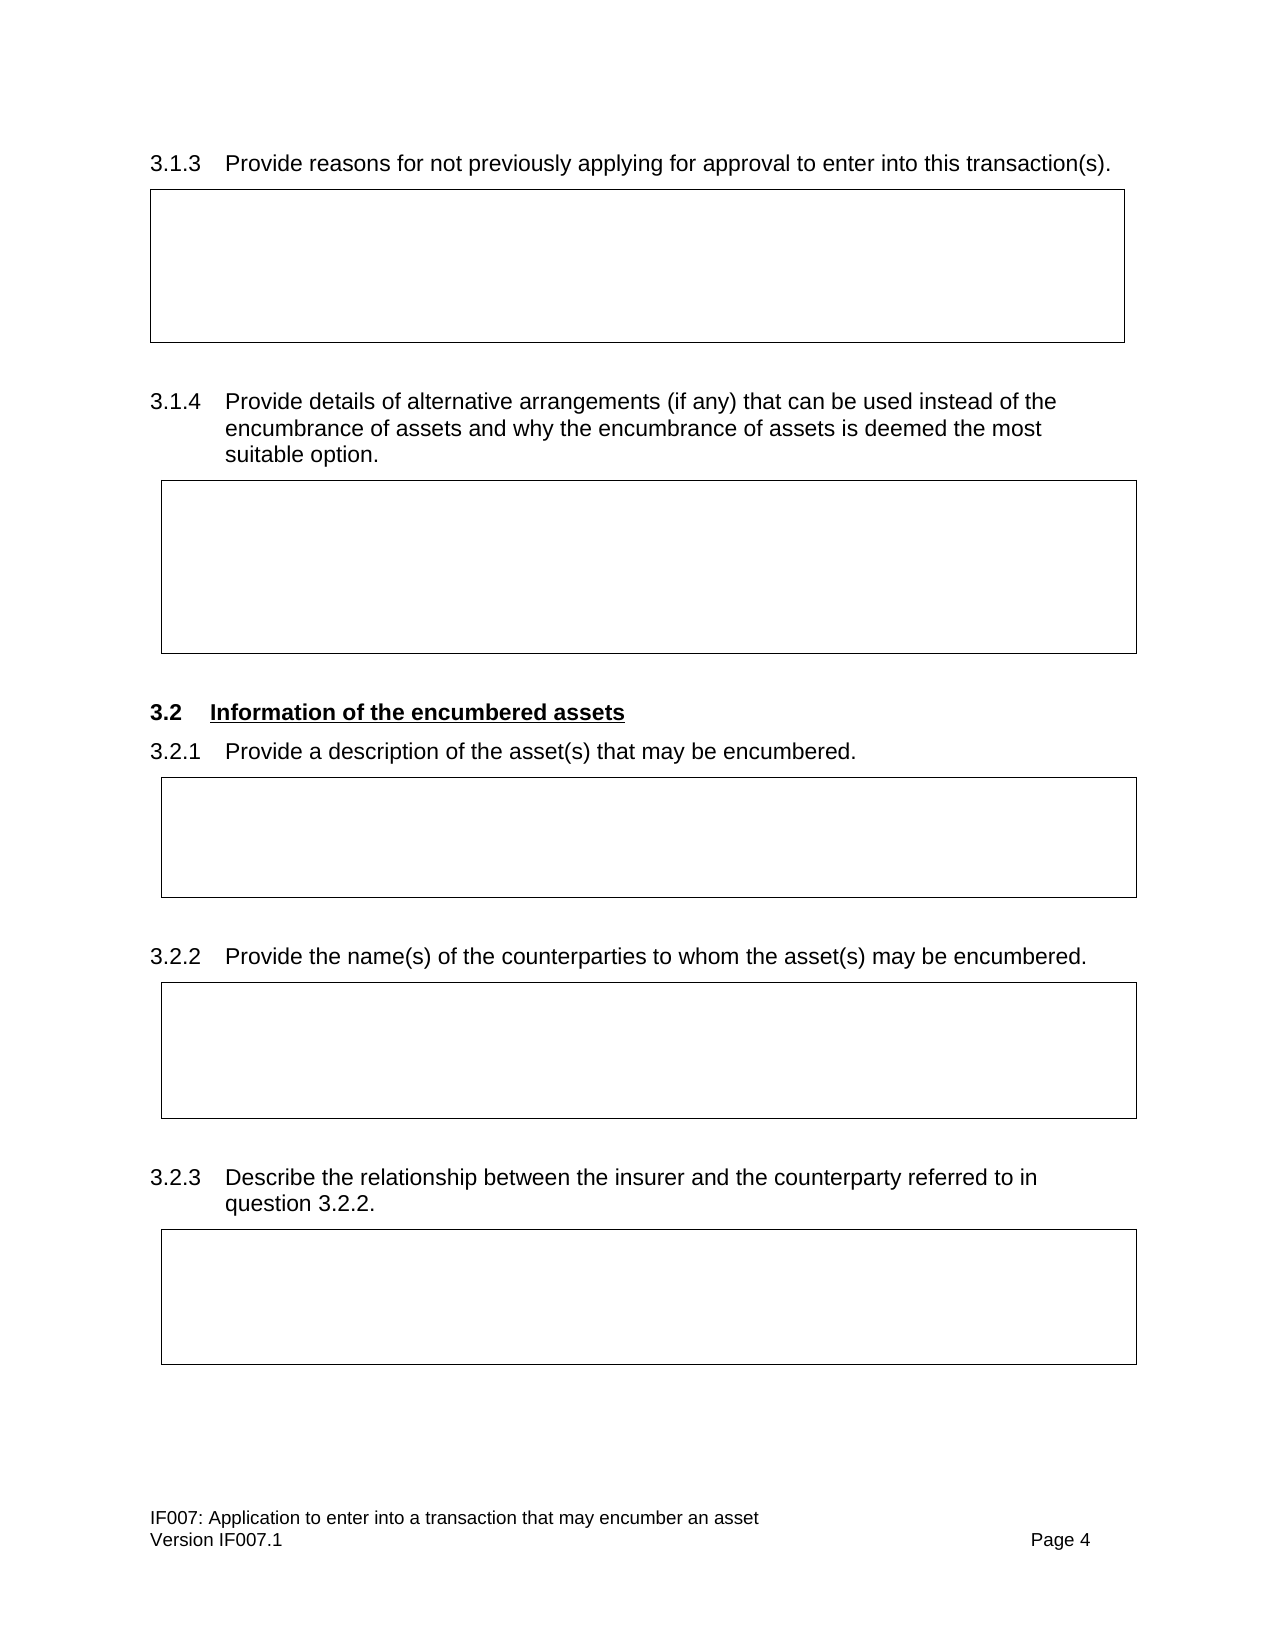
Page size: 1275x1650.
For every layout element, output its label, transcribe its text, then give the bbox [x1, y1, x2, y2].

subtitle Describe the relationship between the insurer and the counterparty referred to in question 3.2.2. [150, 1163, 1125, 1216]
subtitle Information of the encumbered assets [150, 699, 1125, 725]
subtitle Provide details of alternative arrangements (if any) that can be used instead of the encumbrance of assets and why the encumbrance of assets is deemed the most suitable option. [150, 388, 1125, 467]
subtitle Provide reasons for not previously applying for approval to enter into this transaction(s). [150, 150, 1125, 176]
subtitle Provide a description of the asset(s) that may be encumbered. [150, 738, 1125, 764]
table_header [162, 1230, 1136, 1364]
table_header [162, 778, 1136, 897]
subtitle Provide the name(s) of the counterparties to whom the asset(s) may be encumbered. [150, 943, 1125, 969]
table_header [162, 983, 1136, 1117]
table_header [151, 190, 1124, 342]
table_header [162, 481, 1136, 653]
